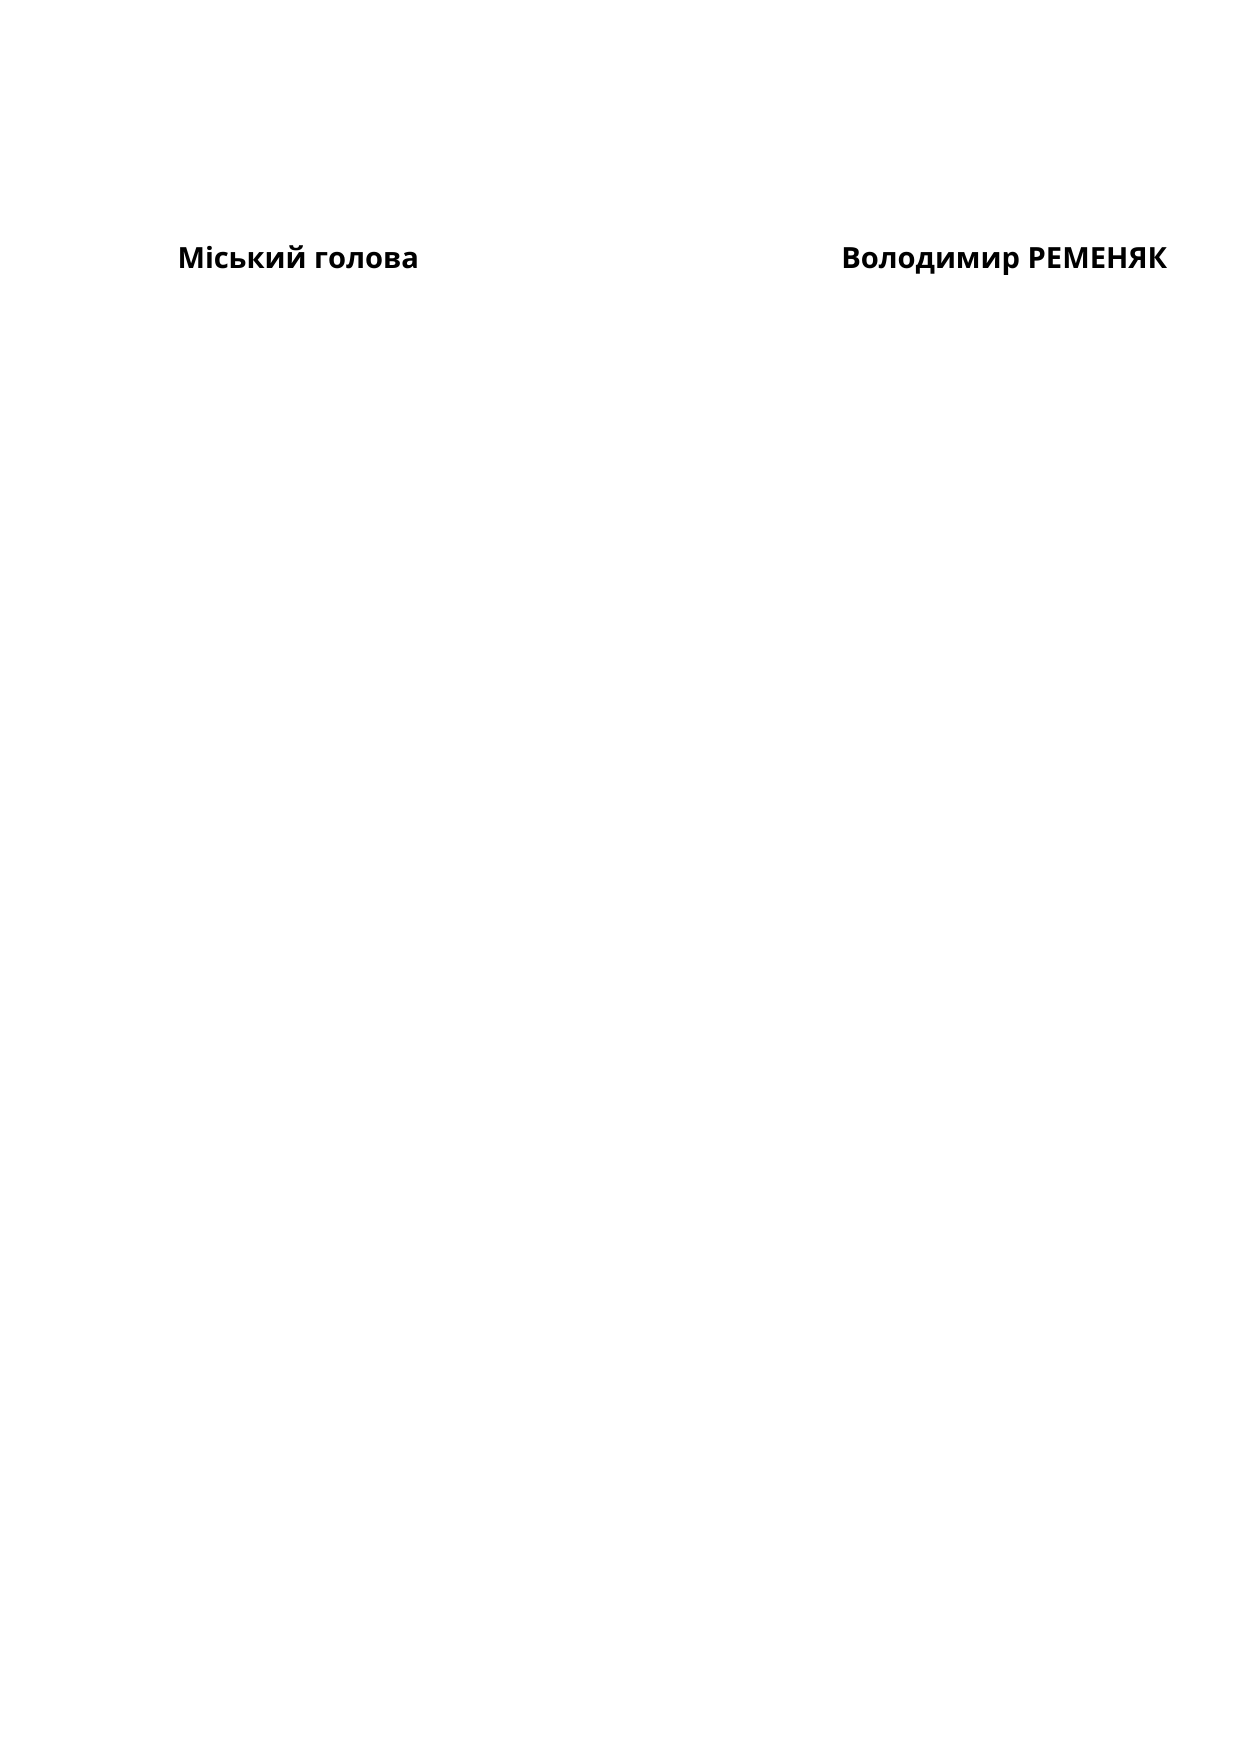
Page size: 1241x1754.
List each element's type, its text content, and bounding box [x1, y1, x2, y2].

text Міський голова Володимир РЕМЕНЯК [177, 237, 1181, 277]
